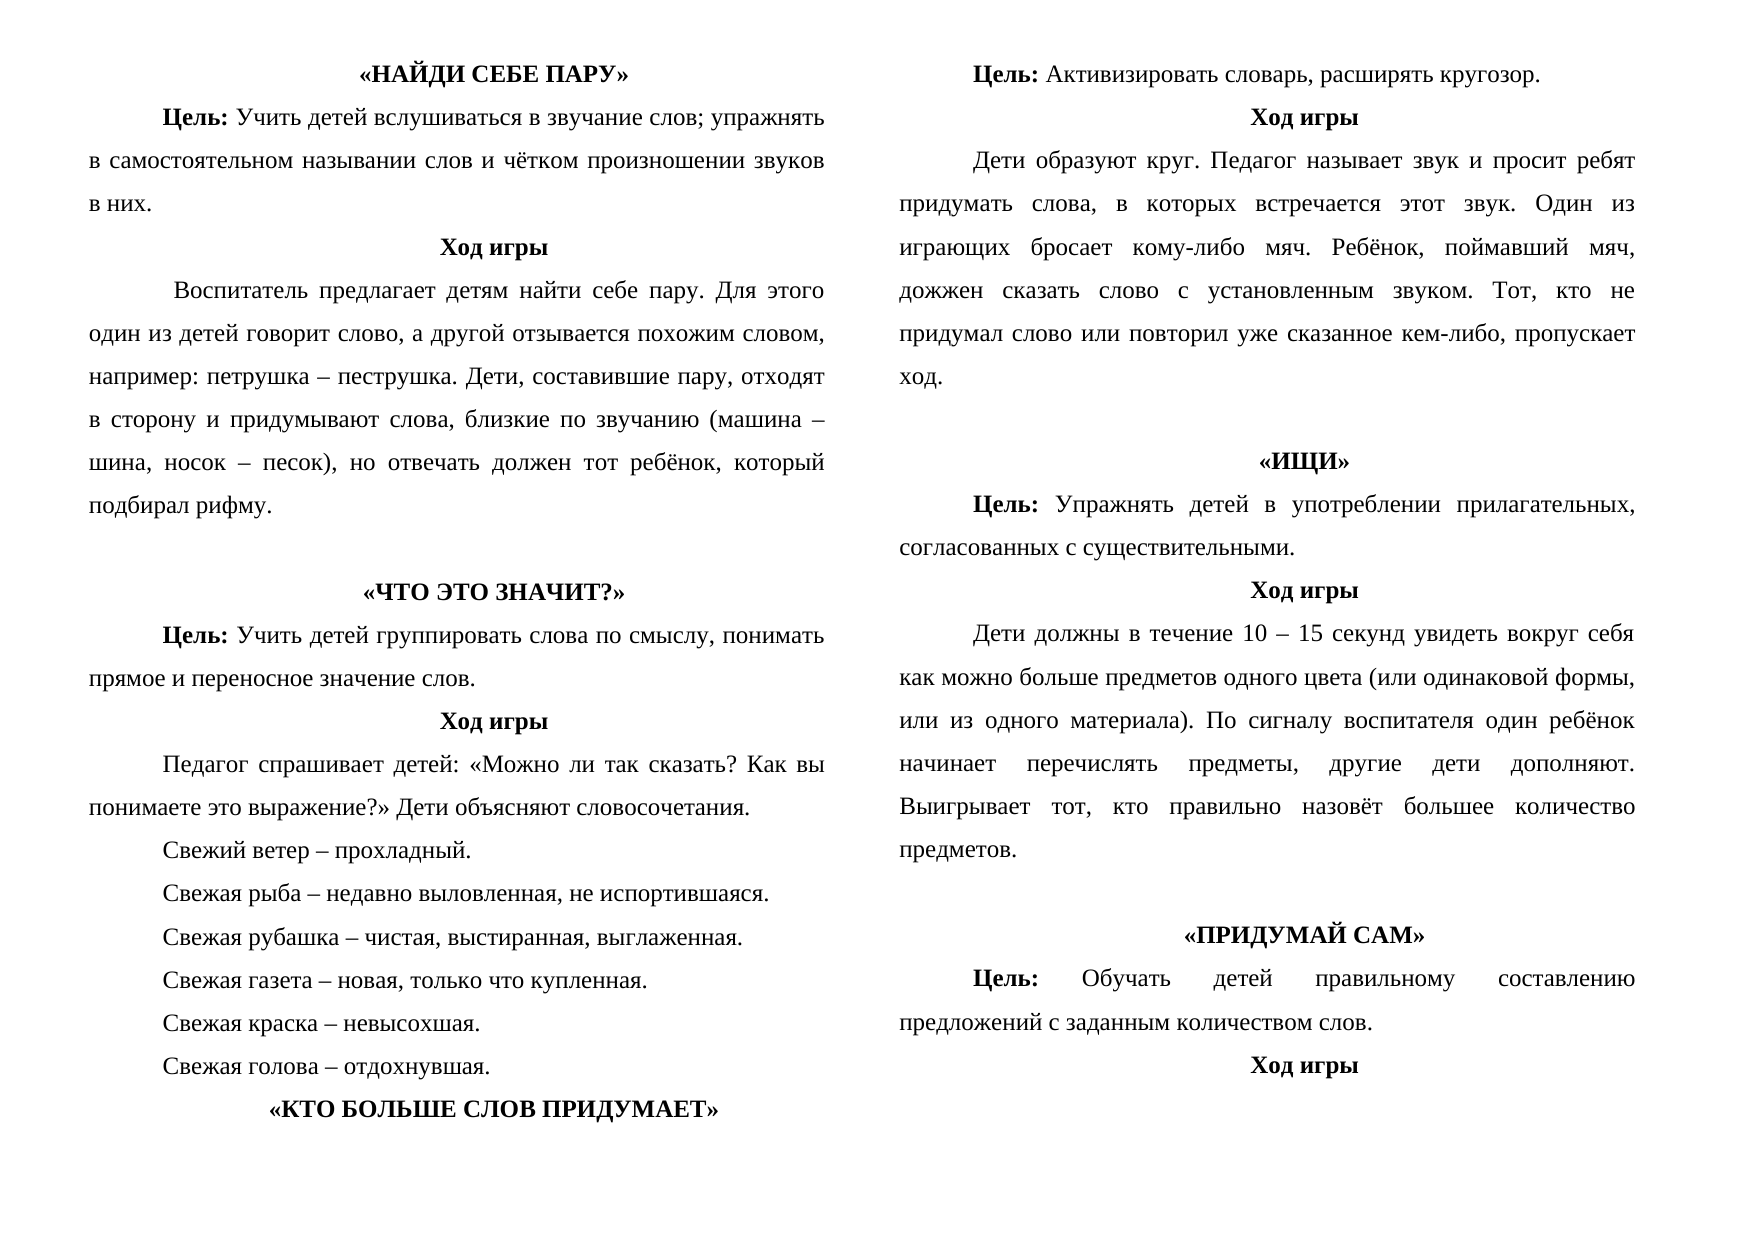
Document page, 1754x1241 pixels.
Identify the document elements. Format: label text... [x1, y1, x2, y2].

text «ПРИДУМАЙ САМ» [899, 920, 1636, 949]
text Ход игры [899, 575, 1636, 604]
text Свежая рыба – недавно выловленная, не испортившаяся. [89, 878, 825, 907]
text Ход игры [89, 232, 825, 260]
text Дети образуют круг. Педагог называет звук и просит ребят придумать слова, в которых встречается этот звук. Один из играющих бросает кому-либо мяч. Ребёнок, поймавший мяч, дожжен сказать слово с установленным звуком. Тот, кто не придумал слово или повторил уже сказанное кем-либо, пропускает ход. [899, 145, 1636, 390]
text Свежая рубашка – чистая, выстиранная, выглаженная. [89, 922, 825, 950]
text Ход игры [899, 1050, 1636, 1078]
text Цель: Упражнять детей в употреблении прилагательных, согласованных с существительными. [899, 489, 1636, 561]
text Свежая краска – невысохшая. [89, 1008, 825, 1037]
text «НАЙДИ СЕБЕ ПАРУ» [89, 59, 825, 88]
text «ЧТО ЭТО ЗНАЧИТ?» [89, 577, 825, 605]
text Свежий ветер – прохладный. [89, 835, 825, 864]
text «КТО БОЛЬШЕ СЛОВ ПРИДУМАЕТ» [89, 1094, 825, 1123]
text Ход игры [89, 706, 825, 735]
text Ход игры [899, 102, 1636, 131]
text Цель: Обучать детей правильному составлению предложений с заданным количеством слов. [899, 963, 1636, 1035]
text Цель: Активизировать словарь, расширять кругозор. [899, 59, 1636, 88]
text Воспитатель предлагает детям найти себе пару. Для этого один из детей говорит слово, а другой отзывается похожим словом, например: петрушка – пеструшка. Дети, составившие пару, отходят в сторону и придумывают слова, близкие по звучанию (машина – шина, носок – песок), но отвечать должен тот ребёнок, который подбирал рифму. [89, 275, 825, 519]
text Свежая голова – отдохнувшая. [89, 1051, 825, 1080]
text Цель: Учить детей группировать слова по смыслу, понимать прямое и переносное значение слов. [89, 620, 825, 692]
text Педагог спрашивает детей: «Можно ли так сказать? Как вы понимаете это выражение?» Дети объясняют словосочетания. [89, 749, 825, 821]
text Цель: Учить детей вслушиваться в звучание слов; упражнять в самостоятельном назывании слов и чётком произношении звуков в них. [89, 102, 825, 217]
text «ИЩИ» [899, 446, 1636, 475]
text Свежая газета – новая, только что купленная. [89, 965, 825, 993]
text Дети должны в течение 10 – 15 секунд увидеть вокруг себя как можно больше предметов одного цвета (или одинаковой формы, или из одного материала). По сигналу воспитателя один ребёнок начинает перечислять предметы, другие дети дополняют. Выигрывает тот, кто правильно назовёт большее количество предметов. [899, 618, 1636, 863]
